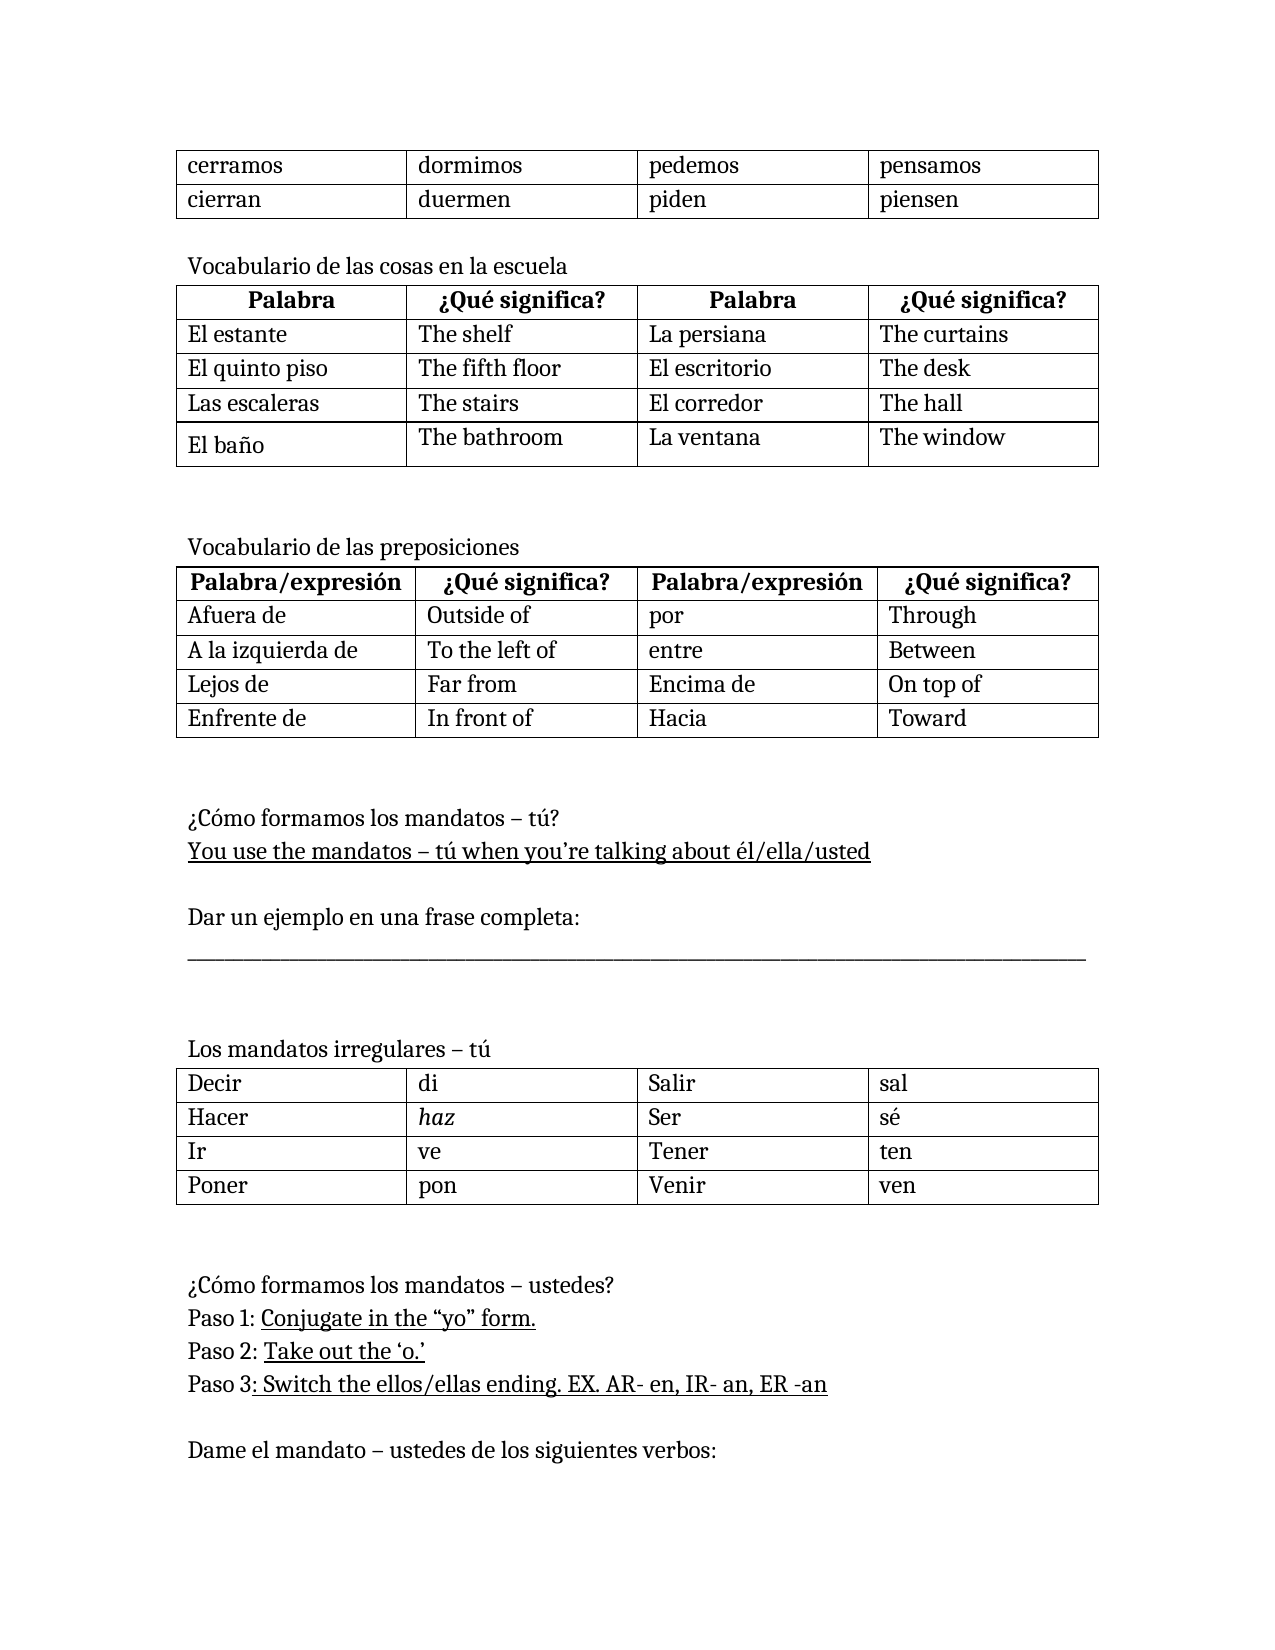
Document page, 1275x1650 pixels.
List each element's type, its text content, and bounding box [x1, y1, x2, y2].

table_cell piden [638, 185, 868, 218]
table_cell The desk [869, 354, 1098, 387]
table_cell The window [869, 423, 1098, 466]
table_cell Ir [177, 1137, 406, 1170]
table_cell Encima de [638, 670, 877, 703]
text Paso 2: Take out the ‘o.’ [187, 1337, 1087, 1366]
text Dar un ejemplo en una frase completa: [187, 903, 1087, 932]
table_cell por [638, 601, 877, 634]
table_cell Far from [416, 670, 637, 703]
table_cell cierran [177, 185, 406, 218]
table_cell El quinto piso [177, 354, 406, 387]
table_cell The fifth floor [407, 354, 637, 387]
table_cell dormimos [407, 151, 637, 184]
table_cell pensamos [869, 151, 1098, 184]
text Paso 1: Conjugate in the “yo” form. [187, 1304, 1087, 1333]
table_cell El estante [177, 320, 406, 353]
table_cell Las escaleras [177, 389, 406, 421]
text You use the mandatos – tú when you’re talking about él/ella/usted [187, 837, 1087, 866]
table_header ¿Qué significa? [416, 568, 637, 600]
table_header ¿Qué significa? [407, 286, 637, 319]
table_cell duermen [407, 185, 637, 218]
text ¿Cómo formamos los mandatos – tú? [187, 804, 1087, 832]
table_cell haz [407, 1103, 637, 1136]
table_cell Outside of [416, 601, 637, 634]
table_cell Venir [638, 1171, 868, 1204]
table_cell ve [407, 1137, 637, 1170]
table_cell The hall [869, 389, 1098, 421]
table_cell sé [869, 1103, 1098, 1136]
table_cell entre [638, 636, 877, 668]
table_cell Poner [177, 1171, 406, 1204]
table_cell Enfrente de [177, 704, 415, 737]
table_cell Between [878, 636, 1098, 668]
table_header Palabra/expresión [638, 568, 877, 600]
text Vocabulario de las cosas en la escuela [187, 252, 1087, 281]
text Vocabulario de las preposiciones [187, 533, 1087, 562]
text _________________________________________________________________________________________________ [187, 936, 1087, 964]
table_cell ven [869, 1171, 1098, 1204]
table_header Palabra [177, 286, 406, 319]
table_cell Ser [638, 1103, 868, 1136]
table_cell cerramos [177, 151, 406, 184]
table_cell El corredor [638, 389, 868, 421]
table_header Palabra/expresión [177, 568, 415, 600]
table_header ¿Qué significa? [869, 286, 1098, 319]
table_cell El baño [177, 423, 406, 466]
table_cell On top of [878, 670, 1098, 703]
text Los mandatos irregulares – tú [187, 1035, 1087, 1064]
table_cell Through [878, 601, 1098, 634]
table_cell The stairs [407, 389, 637, 421]
text ¿Cómo formamos los mandatos – ustedes? [187, 1271, 1087, 1300]
table_header di [407, 1069, 637, 1102]
table_cell El escritorio [638, 354, 868, 387]
text Paso 3: Switch the ellos/ellas ending. EX. AR- en, IR- an, ER -an [187, 1370, 1087, 1399]
table_cell Hacer [177, 1103, 406, 1136]
table_cell Toward [878, 704, 1098, 737]
table_cell La persiana [638, 320, 868, 353]
table_cell The shelf [407, 320, 637, 353]
table_cell To the left of [416, 636, 637, 668]
table_cell pon [407, 1171, 637, 1204]
table_cell Hacia [638, 704, 877, 737]
table_header ¿Qué significa? [878, 568, 1098, 600]
table_cell A la izquierda de [177, 636, 415, 668]
table_cell Afuera de [177, 601, 415, 634]
table_cell The bathroom [407, 423, 637, 466]
table_header sal [869, 1069, 1098, 1102]
text Dame el mandato – ustedes de los siguientes verbos: [187, 1436, 1087, 1465]
table_cell La ventana [638, 423, 868, 466]
table_cell pedemos [638, 151, 868, 184]
table_cell Tener [638, 1137, 868, 1170]
table_header Salir [638, 1069, 868, 1102]
table_header Palabra [638, 286, 868, 319]
table_cell The curtains [869, 320, 1098, 353]
table_header Decir [177, 1069, 406, 1102]
table_cell Lejos de [177, 670, 415, 703]
table_cell piensen [869, 185, 1098, 218]
table_cell In front of [416, 704, 637, 737]
table_cell ten [869, 1137, 1098, 1170]
